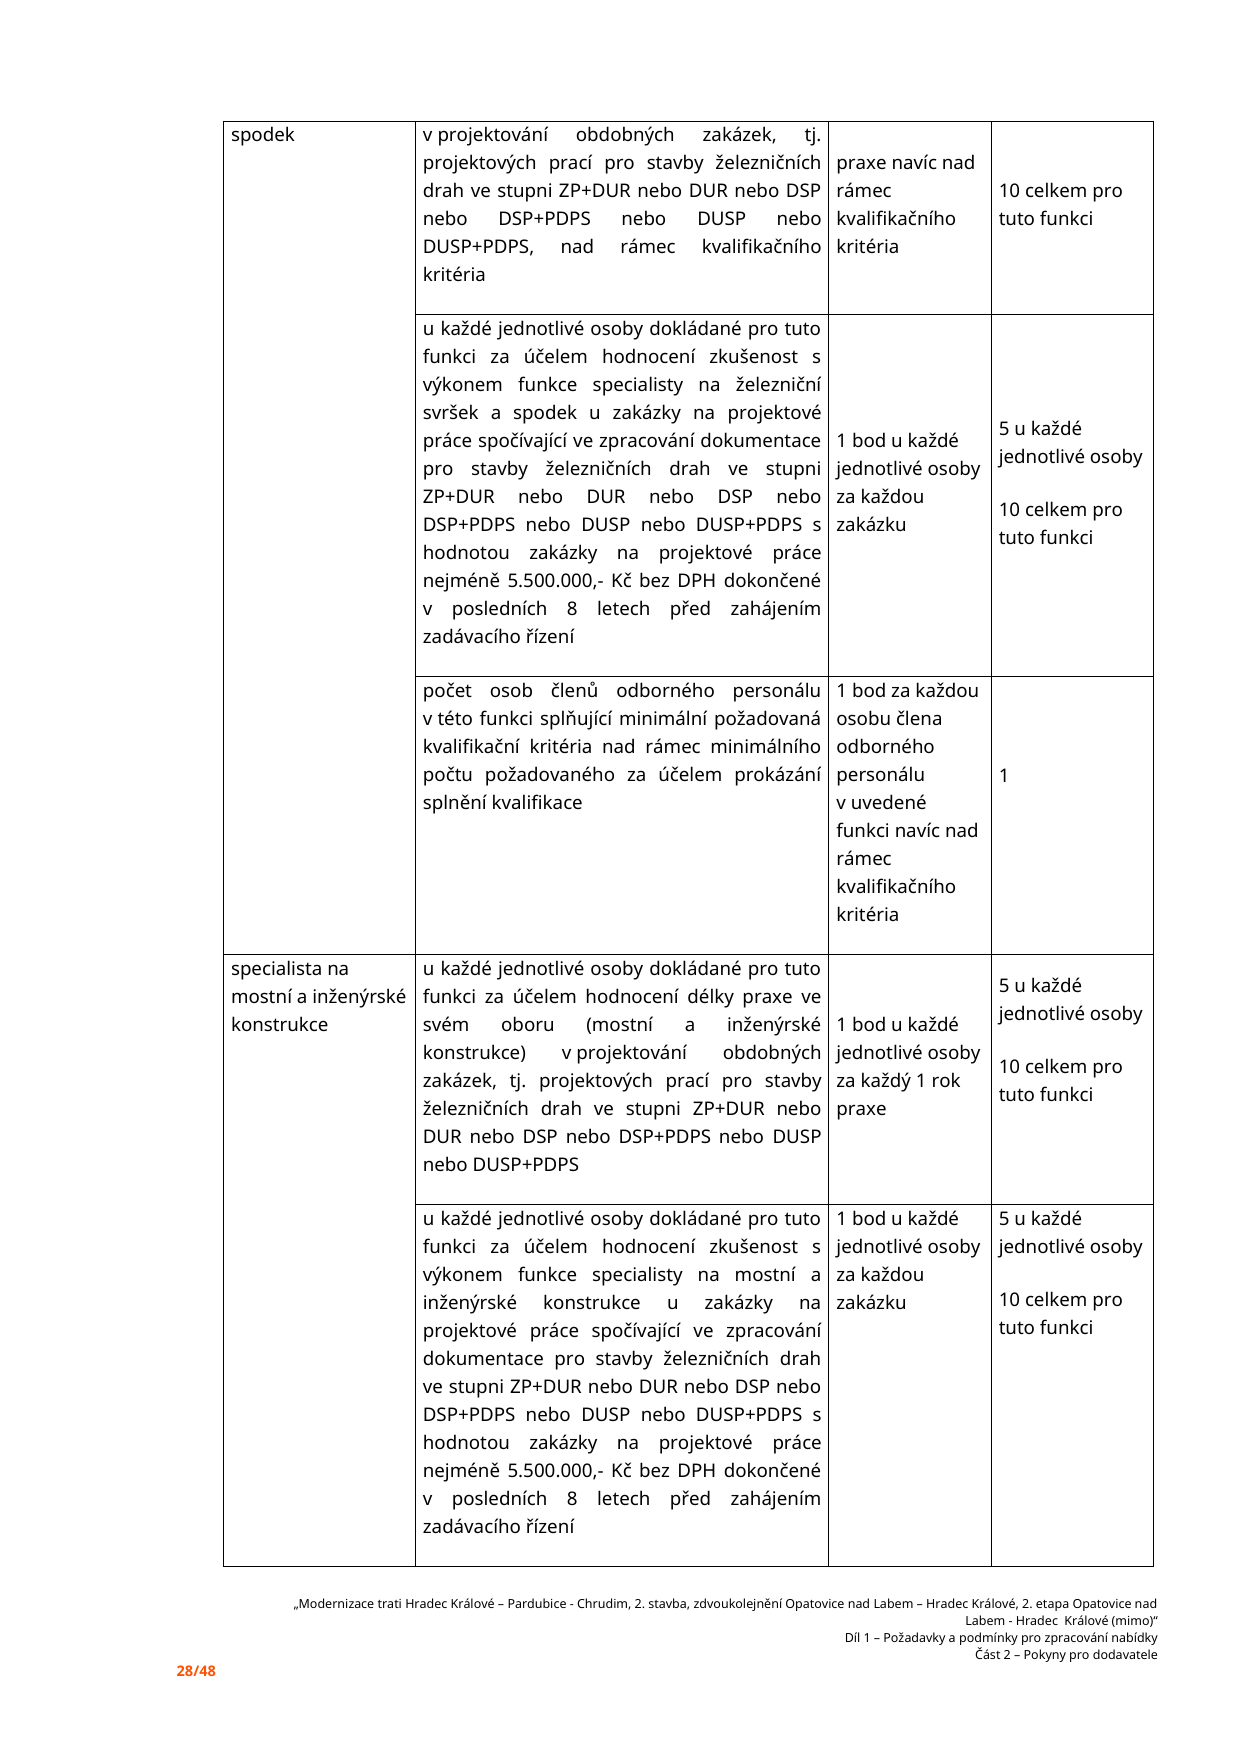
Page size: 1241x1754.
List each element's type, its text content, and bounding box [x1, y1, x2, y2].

table_cell 5 u každé jednotlivé osoby 10 celkem pro tuto funkci [992, 955, 1153, 1204]
table_cell 1 bod u každé jednotlivé osoby za každou zakázku [829, 315, 991, 676]
table_cell 5 u každé jednotlivé osoby 10 celkem pro tuto funkci [992, 315, 1153, 676]
table_cell u každé jednotlivé osoby dokládané pro tuto funkci za účelem hodnocení zkušenost s výkonem funkce specialisty na mostní a inženýrské konstrukce u zakázky na projektové práce spočívající ve zpracování dokumentace pro stavby železničních drah ve stupni ZP+DUR nebo DUR nebo DSP nebo DSP+PDPS nebo DUSP nebo DUSP+PDPS s hodnotou zakázky na projektové práce nejméně 5.500.000,- Kč bez DPH dokončené v posledních 8 letech před zahájením zadávacího řízení [416, 1205, 828, 1566]
table_cell specialista na mostní a inženýrské konstrukce [224, 955, 415, 1566]
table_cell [992, 122, 1153, 314]
table_cell u každé jednotlivé osoby dokládané pro tuto funkci za účelem hodnocení zkušenost s výkonem funkce specialisty na železniční svršek a spodek u zakázky na projektové práce spočívající ve zpracování dokumentace pro stavby železničních drah ve stupni ZP+DUR nebo DUR nebo DSP nebo DSP+PDPS nebo DUSP nebo DUSP+PDPS s hodnotou zakázky na projektové práce nejméně 5.500.000,- Kč bez DPH dokončené v posledních 8 letech před zahájením zadávacího řízení [416, 315, 828, 676]
table_cell počet osob členů odborného personálu v této funkci splňující minimální požadovaná kvalifikační kritéria nad rámec minimálního počtu požadovaného za účelem prokázání splnění kvalifikace [416, 677, 828, 954]
table_cell 5 u každé jednotlivé osoby 10 celkem pro tuto funkci [992, 1205, 1153, 1566]
table_cell 1 bod u každé jednotlivé osoby za každou zakázku [829, 1205, 991, 1566]
table_cell u každé jednotlivé osoby dokládané pro tuto funkci za účelem hodnocení délky praxe ve svém oboru (mostní a inženýrské konstrukce) v projektování obdobných zakázek, tj. projektových prací pro stavby železničních drah ve stupni ZP+DUR nebo DUR nebo DSP nebo DSP+PDPS nebo DUSP nebo DUSP+PDPS [416, 955, 828, 1204]
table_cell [224, 122, 415, 954]
table_cell 1 bod za každou osobu člena odborného personálu v uvedené funkci navíc nad rámec kvalifikačního kritéria [829, 677, 991, 954]
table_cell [416, 122, 828, 314]
table_cell 1 [992, 677, 1153, 954]
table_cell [829, 122, 991, 314]
table_cell 1 bod u každé jednotlivé osoby za každý 1 rok praxe [829, 955, 991, 1204]
